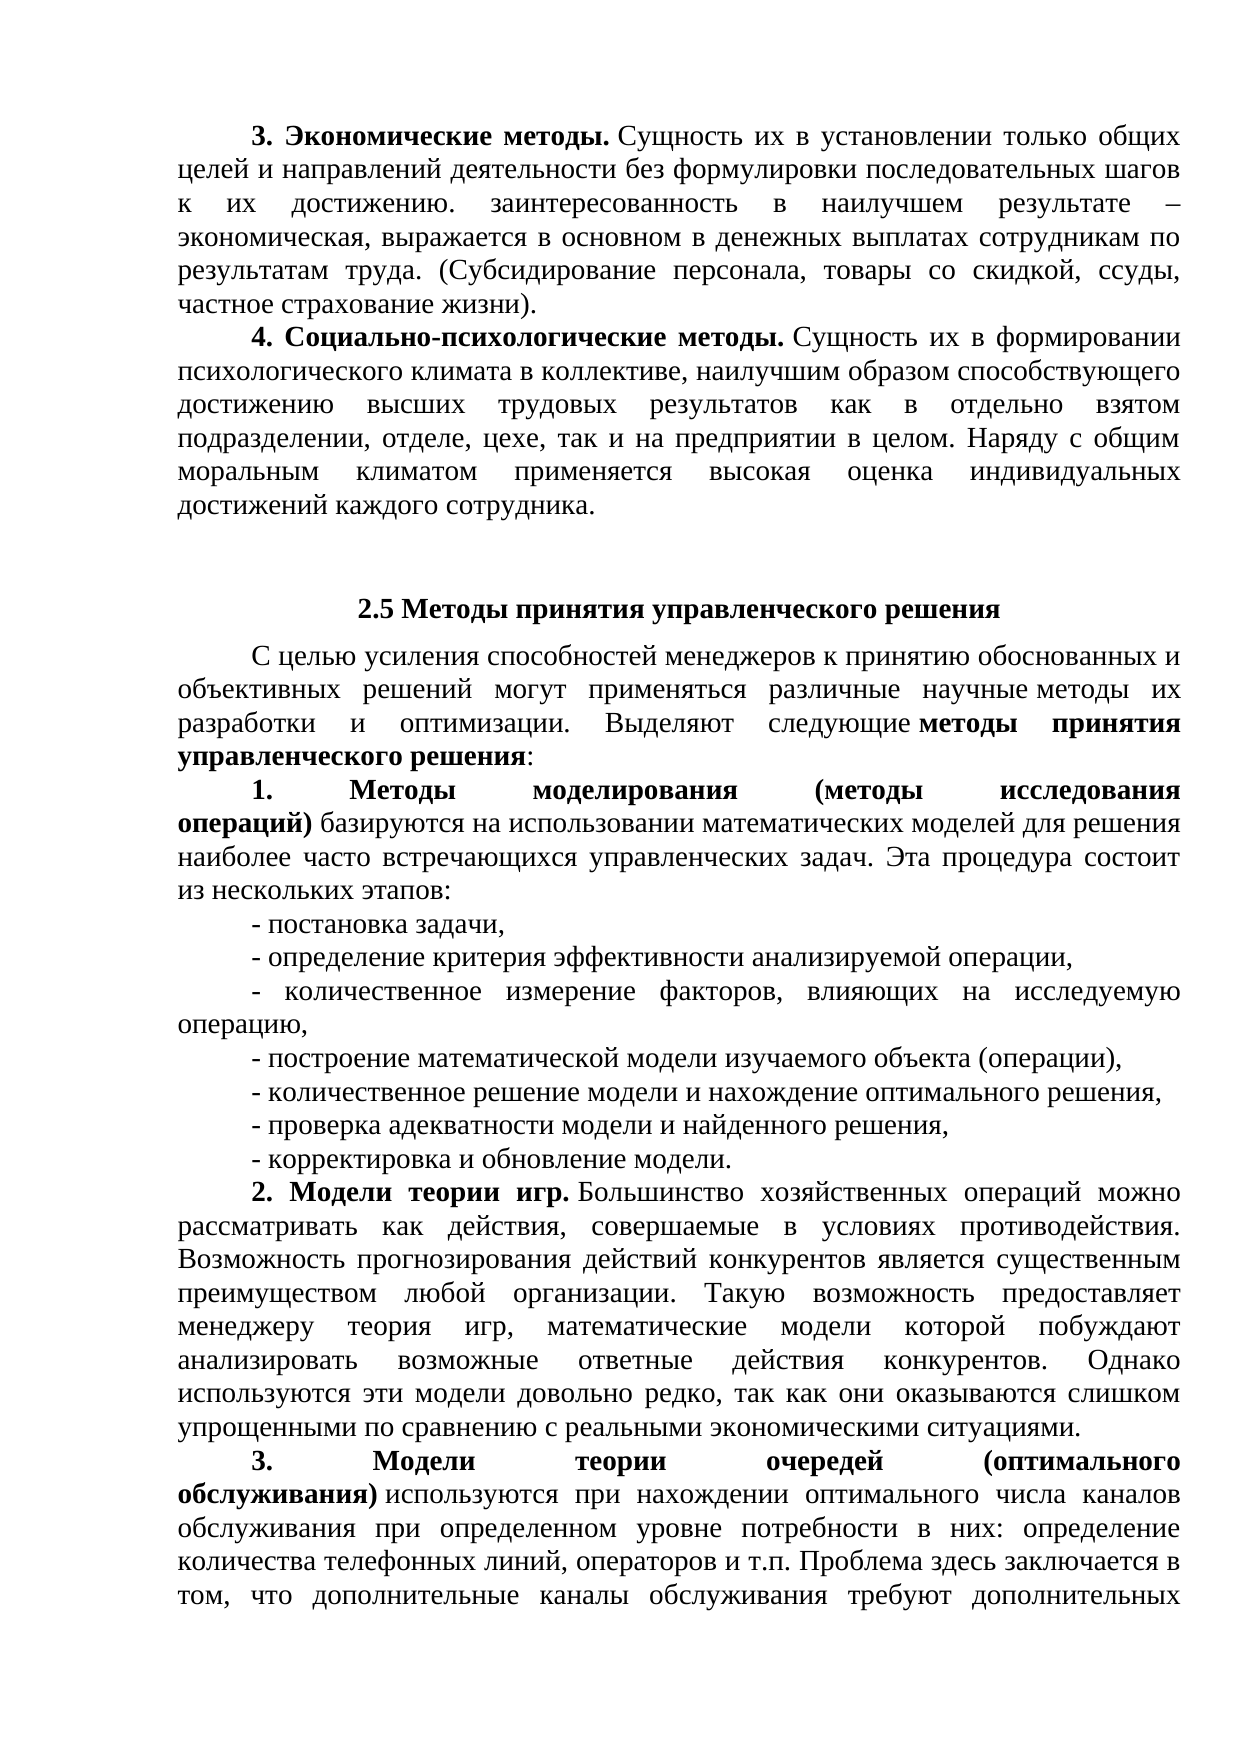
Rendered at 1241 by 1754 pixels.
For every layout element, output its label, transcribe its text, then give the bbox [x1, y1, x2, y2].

text - определение критерия эффективности анализируемой операции, [177, 939, 1181, 973]
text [177, 1443, 1181, 1610]
text - построение математической модели изучаемого объекта (операции), [177, 1040, 1181, 1074]
text С целью усиления способностей менеджеров к принятию обоснованных и объективных решений могут применяться различные научные методы их разработки и оптимизации. Выделяют следующие методы принятия управленческого решения: [177, 638, 1181, 772]
text - проверка адекватности модели и найденного решения, [177, 1107, 1181, 1141]
text 3. Экономические методы. Сущность их в установлении только общих целей и направлений деятельности без формулировки последовательных шагов к их достижению. заинтересованность в наилучшем результате – экономическая, выражается в основном в денежных выплатах сотрудникам по результатам труда. (Субсидирование персонала, товары со скидкой, ссуды, частное страхование жизни). [177, 118, 1181, 319]
text - постановка задачи, [177, 906, 1181, 939]
text 2. Модели теории игр. Большинство хозяйственных операций можно рассматривать как действия, совершаемые в условиях противодействия. Возможность прогнозирования действий конкурентов является существенным преимуществом любой организации. Такую возможность предоставляет менеджеру теория игр, математические модели которой побуждают анализировать возможные ответные действия конкурентов. Однако используются эти модели довольно редко, так как они оказываются слишком упрощенными по сравнению с реальными экономическими ситуациями. [177, 1174, 1181, 1443]
text - корректировка и обновление модели. [177, 1141, 1181, 1174]
text - количественное измерение факторов, влияющих на исследуемую операцию, [177, 973, 1181, 1040]
text 1. Методы моделирования (методы исследования операций) базируются на использовании математических моделей для решения наиболее часто встречающихся управленческих задач. Эта процедура состоит из нескольких этапов: [177, 772, 1181, 906]
text - количественное решение модели и нахождение оптимального решения, [177, 1074, 1181, 1107]
text 4. Социально-психологические методы. Сущность их в формировании психологического климата в коллективе, наилучшим образом способствующего достижению высших трудовых результатов как в отдельно взятом подразделении, отделе, цехе, так и на предприятии в целом. Наряду с общим моральным климатом применяется высокая оценка индивидуальных достижений каждого сотрудника. [177, 319, 1181, 521]
subtitle 2.5 Методы принятия управленческого решения [177, 592, 1181, 625]
